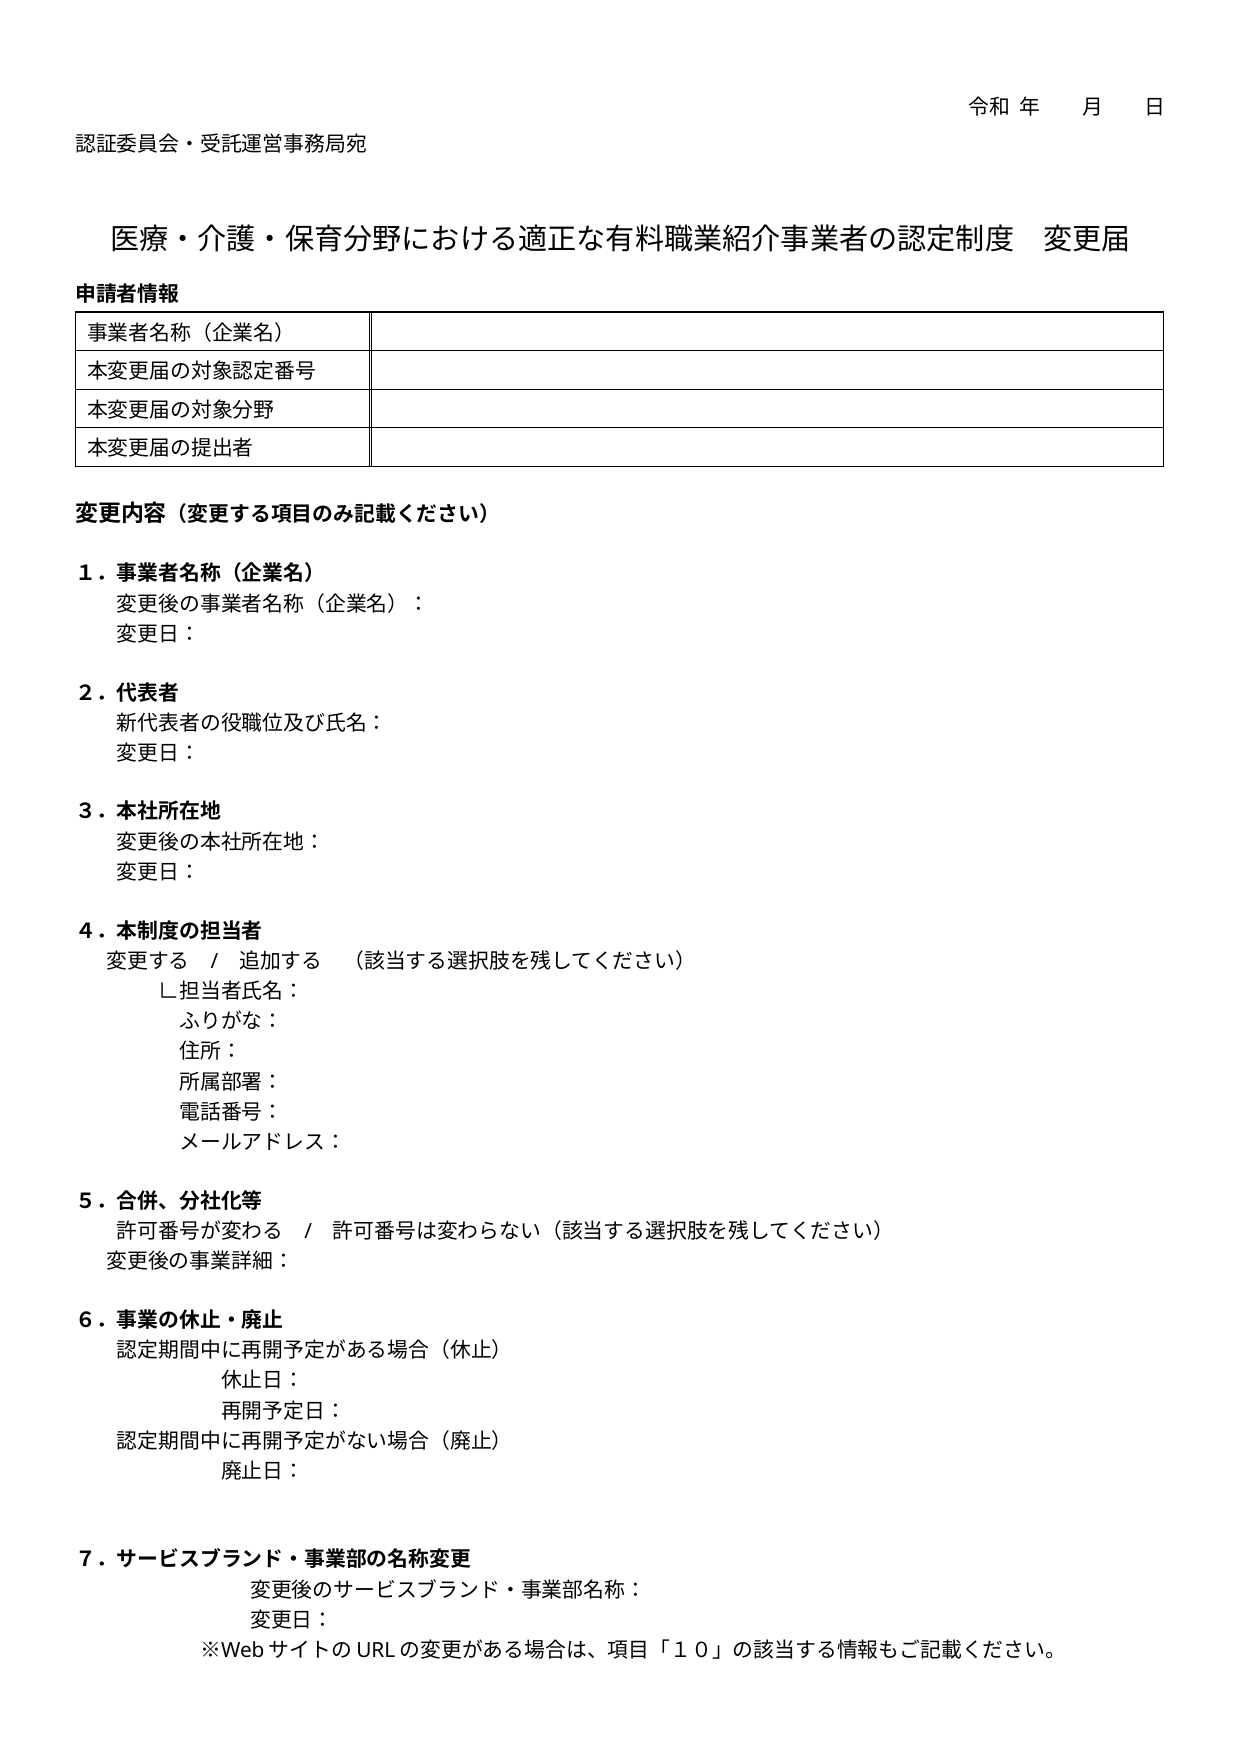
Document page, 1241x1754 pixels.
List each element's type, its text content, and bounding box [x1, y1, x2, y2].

text 認定期間中に再開予定がある場合（休止） [75, 1333, 1165, 1364]
text ３．本社所在地 [75, 795, 1165, 825]
text ふりがな： [75, 1004, 1165, 1035]
text ６．事業の休止・廃止 [75, 1303, 1165, 1333]
table_cell [372, 428, 1163, 466]
text 所属部署： [75, 1065, 1165, 1095]
table_cell 本変更届の対象分野 [76, 390, 369, 427]
table_cell [372, 351, 1163, 388]
text ５．合併、分社化等 [75, 1184, 1165, 1214]
table_header [372, 313, 1163, 350]
text 変更後のサービスブランド・事業部名称： [75, 1573, 1165, 1603]
text 電話番号： [75, 1095, 1165, 1125]
text ７．サービスブランド・事業部の名称変更 [75, 1543, 1165, 1573]
text ※WebサイトのURLの変更がある場合は、項目「１０」の該当する情報もご記載ください。 [75, 1633, 1165, 1664]
text 変更内容（変更する項目のみ記載ください） [75, 495, 1165, 528]
table_cell [372, 390, 1163, 427]
text 申請者情報 [75, 274, 1165, 311]
text ４．本制度の担当者 変更する / 追加する （該当する選択肢を残してください） [75, 914, 1165, 974]
text ∟担当者氏名： [75, 974, 1165, 1004]
table_cell 本変更届の対象認定番号 [76, 351, 369, 388]
text ２．代表者 [75, 676, 1165, 706]
text 住所： [75, 1035, 1165, 1065]
text 認証委員会・受託運営事務局宛 [75, 124, 1165, 161]
text 変更後の事業詳細： [75, 1244, 1165, 1275]
text 再開予定日： [75, 1394, 1165, 1424]
text メールアドレス： [75, 1125, 1165, 1156]
text 医療・介護・保育分野における適正な有料職業紹介事業者の認定制度 変更届 [75, 199, 1165, 274]
text 変更日： [75, 617, 1165, 647]
text 新代表者の役職位及び氏名： [75, 706, 1165, 736]
text 変更日： [75, 736, 1165, 766]
text 許可番号が変わる / 許可番号は変わらない（該当する選択肢を残してください） [75, 1214, 1165, 1244]
text 変更日： [75, 855, 1165, 885]
text 変更日： [75, 1603, 1165, 1633]
text 廃止日： [75, 1454, 1165, 1484]
text 休止日： [75, 1364, 1165, 1394]
text 令和 年 月 日 [75, 86, 1165, 124]
text １．事業者名称（企業名） [75, 557, 1165, 587]
text 認定期間中に再開予定がない場合（廃止） [75, 1424, 1165, 1454]
table_cell 本変更届の提出者 [76, 428, 369, 466]
table_header 事業者名称（企業名） [76, 313, 369, 350]
text 変更後の事業者名称（企業名）： [75, 587, 1165, 617]
text 変更後の本社所在地： [75, 825, 1165, 855]
